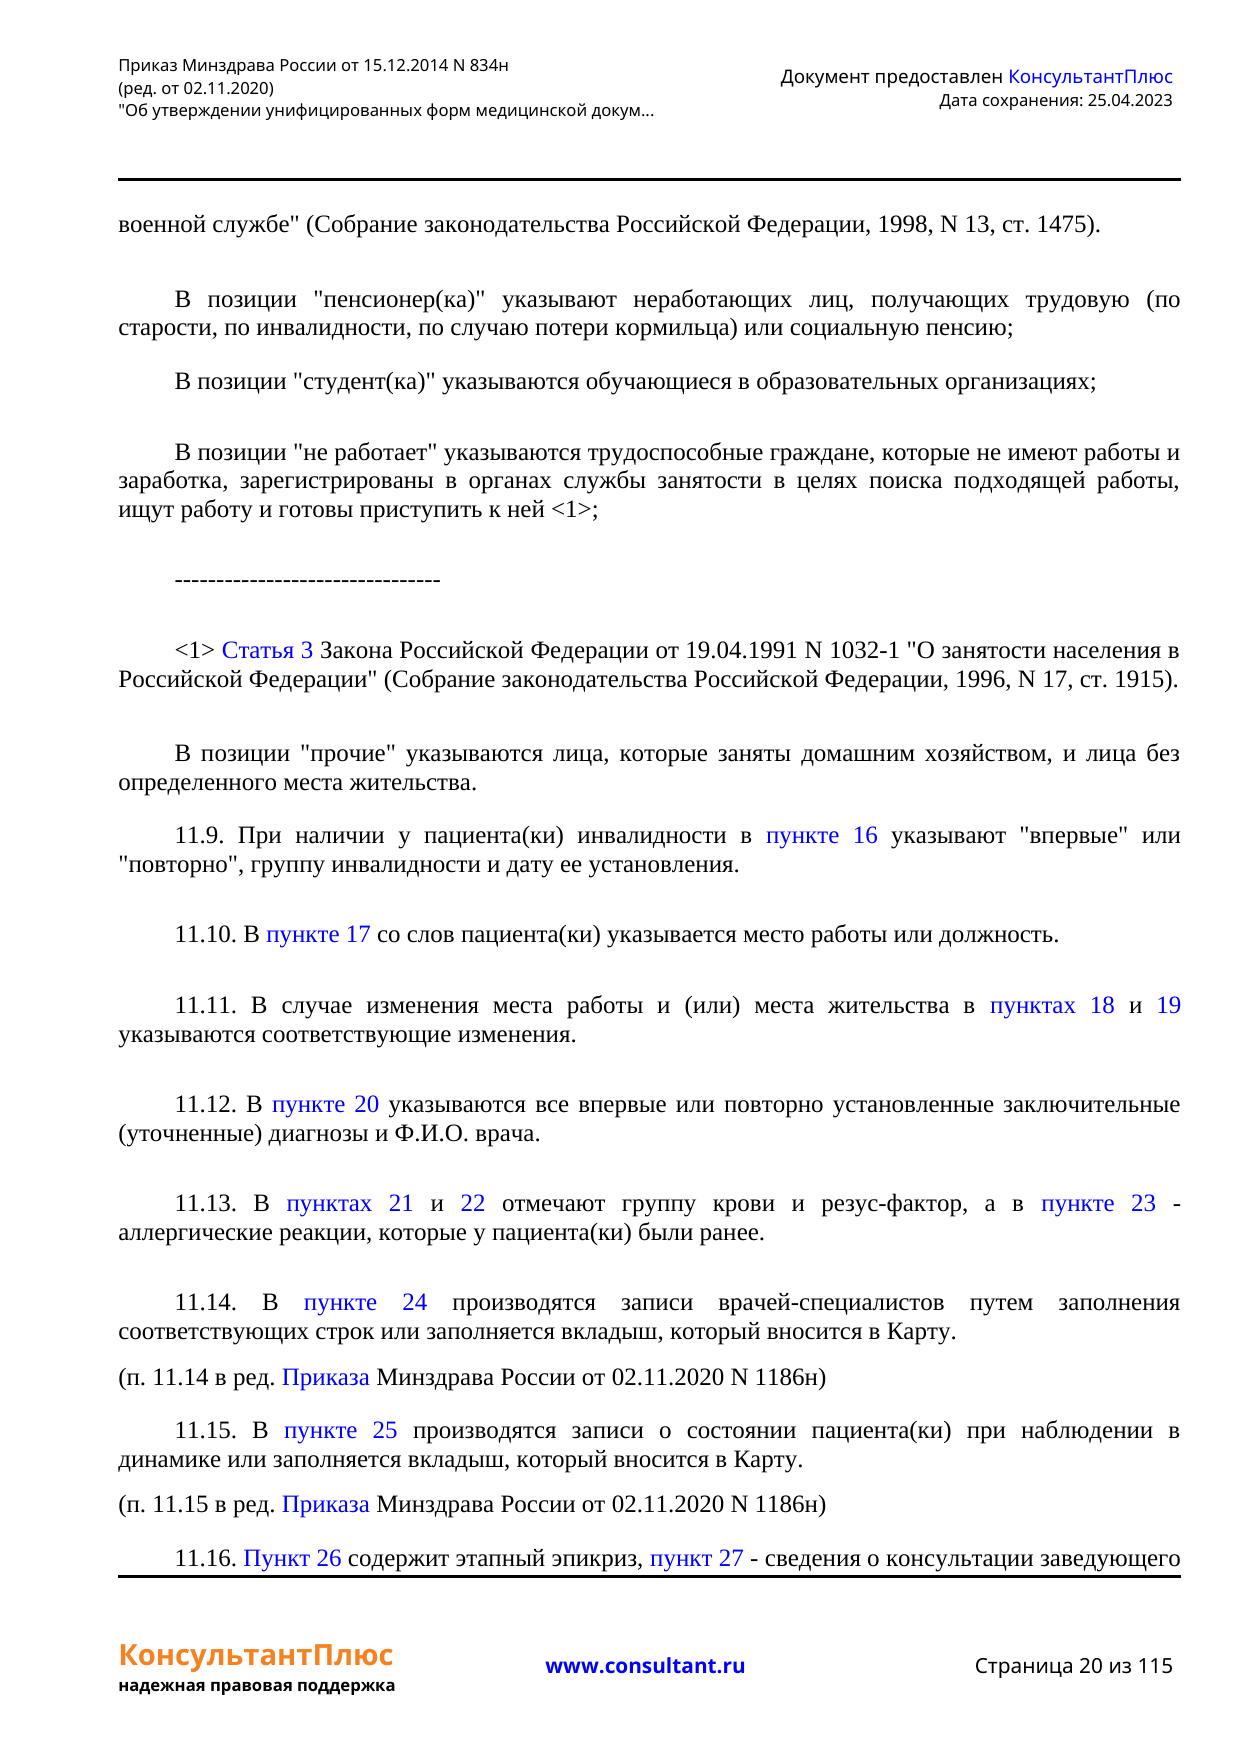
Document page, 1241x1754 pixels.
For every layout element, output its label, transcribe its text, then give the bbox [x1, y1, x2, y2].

text 11.9. При наличии у пациента(ки) инвалидности в пункте 16 указывают "впервые" или "повторно", группу инвалидности и дату ее установления. [118, 820, 1181, 878]
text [118, 209, 1181, 238]
text В позиции "пенсионер(ка)" указывают неработающих лиц, получающих трудовую (по старости, по инвалидности, по случаю потери кормильца) или социальную пенсию; [118, 284, 1181, 341]
text <1> Статья 3 Закона Российской Федерации от 19.04.1991 N 1032-1 "О занятости населения в Российской Федерации" (Собрание законодательства Российской Федерации, 1996, N 17, ст. 1915). [118, 635, 1181, 692]
text -------------------------------- [118, 564, 1181, 593]
text (п. 11.15 в ред. Приказа Минздрава России от 02.11.2020 N 1186н) [118, 1489, 1181, 1518]
text 11.14. В пункте 24 производятся записи врачей-специалистов путем заполнения соответствующих строк или заполняется вкладыш, который вносится в Карту. [118, 1287, 1181, 1345]
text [118, 1543, 1181, 1572]
text 11.12. В пункте 20 указываются все впервые или повторно установленные заключительные (уточненные) диагнозы и Ф.И.О. врача. [118, 1089, 1181, 1147]
text В позиции "не работает" указываются трудоспособные граждане, которые не имеют работы и заработка, зарегистрированы в органах службы занятости в целях поиска подходящей работы, ищут работу и готовы приступить к ней <1>; [118, 437, 1181, 523]
text 11.10. В пункте 17 со слов пациента(ки) указывается место работы или должность. [118, 919, 1181, 948]
text 11.13. В пунктах 21 и 22 отмечают группу крови и резус-фактор, а в пункте 23 - аллергические реакции, которые у пациента(ки) были ранее. [118, 1188, 1181, 1246]
text В позиции "студент(ка)" указываются обучающиеся в образовательных организациях; [118, 366, 1181, 395]
text 11.11. В случае изменения места работы и (или) места жительства в пунктах 18 и 19 указываются соответствующие изменения. [118, 990, 1181, 1047]
text 11.15. В пункте 25 производятся записи о состоянии пациента(ки) при наблюдении в динамике или заполняется вкладыш, который вносится в Карту. [118, 1415, 1181, 1473]
text (п. 11.14 в ред. Приказа Минздрава России от 02.11.2020 N 1186н) [118, 1362, 1181, 1390]
text В позиции "прочие" указываются лица, которые заняты домашним хозяйством, и лица без определенного места жительства. [118, 738, 1181, 795]
